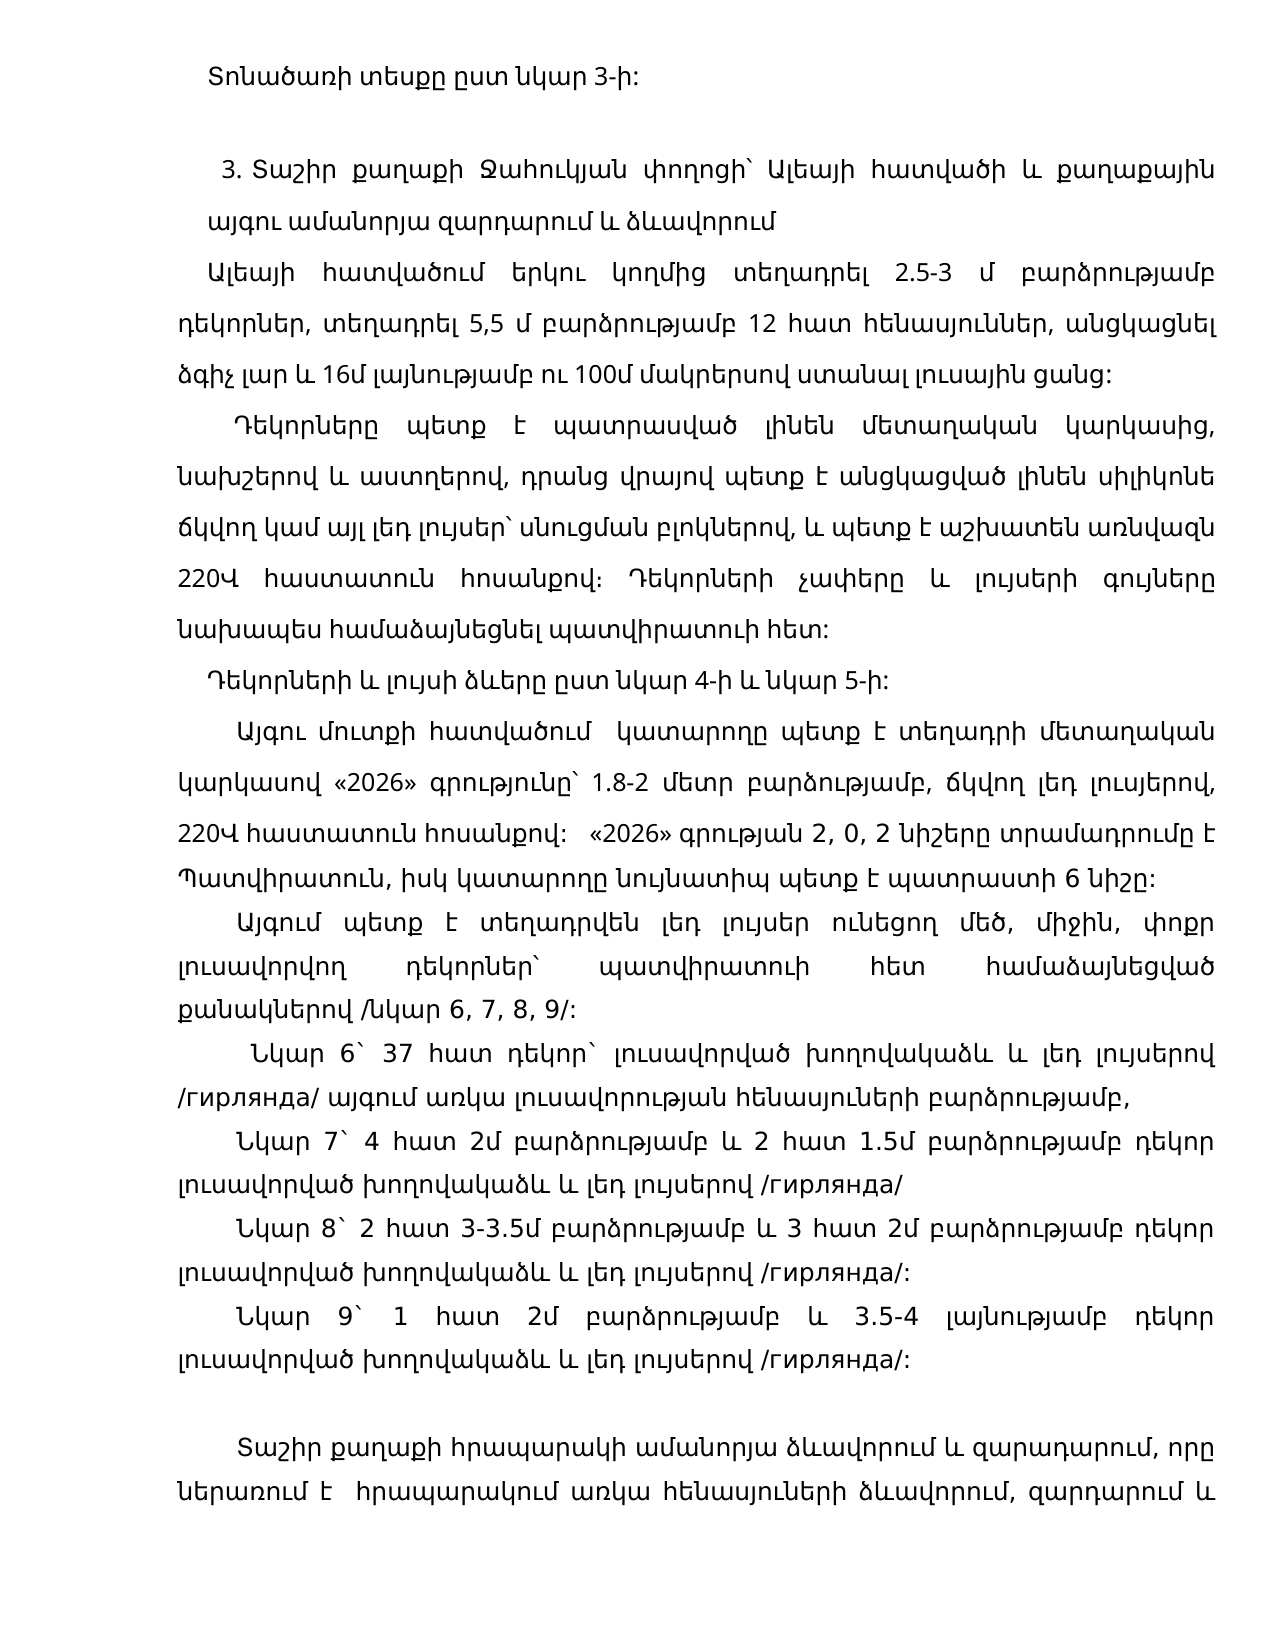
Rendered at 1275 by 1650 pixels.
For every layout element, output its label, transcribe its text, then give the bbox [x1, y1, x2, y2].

text Նկար 7` 4 հատ 2մ բարձրությամբ և 2 հատ 1.5մ բարձրությամբ դեկոր լուսավորված խողովակաձև և լեդ լույսերով /гирлянда/ [177, 1127, 1216, 1200]
text Այգու մուտքի հատվածում կատարողը պետք է տեղադրի մետաղական կարկասով «2026» գրությունը՝ 1.8-2 մետր բարձությամբ, ճկվող լեդ լուսյերով, 220Վ հաստատուն հոսանքով: «2026» գրության 2, 0, 2 նիշերը տրամադրումը է Պատվիրատուն, իսկ կատարողը նույնատիպ պետք է պատրաստի 6 նիշը: [177, 713, 1216, 893]
text Դեկորները պետք է պատրասված լինեն մետաղական կարկասից, նախշերով և աստղերով, դրանց վրայով պետք է անցկացված լինեն սիլիկոնե ճկվող կամ այլ լեդ լույսեր՝ սնուցման բլոկներով, և պետք է աշխատեն առնվազն 220Վ հաստատուն հոսանքով։ Դեկորների չափերը և լույսերի գույները նախապես համաձայնեցնել պատվիրատուի հետ: [177, 407, 1216, 646]
text Ալեայի հատվածում երկու կողմից տեղադրել 2.5-3 մ բարձրությամբ դեկորներ, տեղադրել 5,5 մ բարձրությամբ 12 հատ հենասյուններ, անցկացնել ձգիչ լար և 16մ լայնությամբ ու 100մ մակրերսով ստանալ լուսային ցանց: [177, 254, 1216, 390]
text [177, 1433, 1216, 1506]
list Տաշիր քաղաքի Ջահուկյան փողոցի՝ Ալեայի հատվածի և քաղաքային այգու ամանորյա զարդարում և ձևավորում [207, 152, 1216, 237]
text Տոնածառի տեսքը ըստ նկար 3-ի: [177, 59, 1216, 93]
text Դեկորների և լույսի ձևերը ըստ նկար 4-ի և նկար 5-ի: [177, 662, 1216, 697]
text Նկար 8` 2 հատ 3-3.5մ բարձրությամբ և 3 հատ 2մ բարձրությամբ դեկոր լուսավորված խողովակաձև և լեդ լույսերով /гирлянда/: [177, 1214, 1216, 1287]
text Նկար 6` 37 հատ դեկոր` լուսավորված խողովակաձև և լեդ լույսերով /гирлянда/ այգում առկա լուսավորության հենասյուների բարձրությամբ, [177, 1039, 1216, 1112]
text Նկար 9` 1 հատ 2մ բարձրությամբ և 3.5-4 լայնությամբ դեկոր լուսավորված խողովակաձև և լեդ լույսերով /гирлянда/: [177, 1302, 1216, 1375]
text Այգում պետք է տեղադրվեն լեդ լույսեր ունեցող մեծ, միջին, փոքր լուսավորվող դեկորներ՝ պատվիրատուի հետ համաձայնեցված քանակներով /նկար 6, 7, 8, 9/: [177, 908, 1216, 1025]
